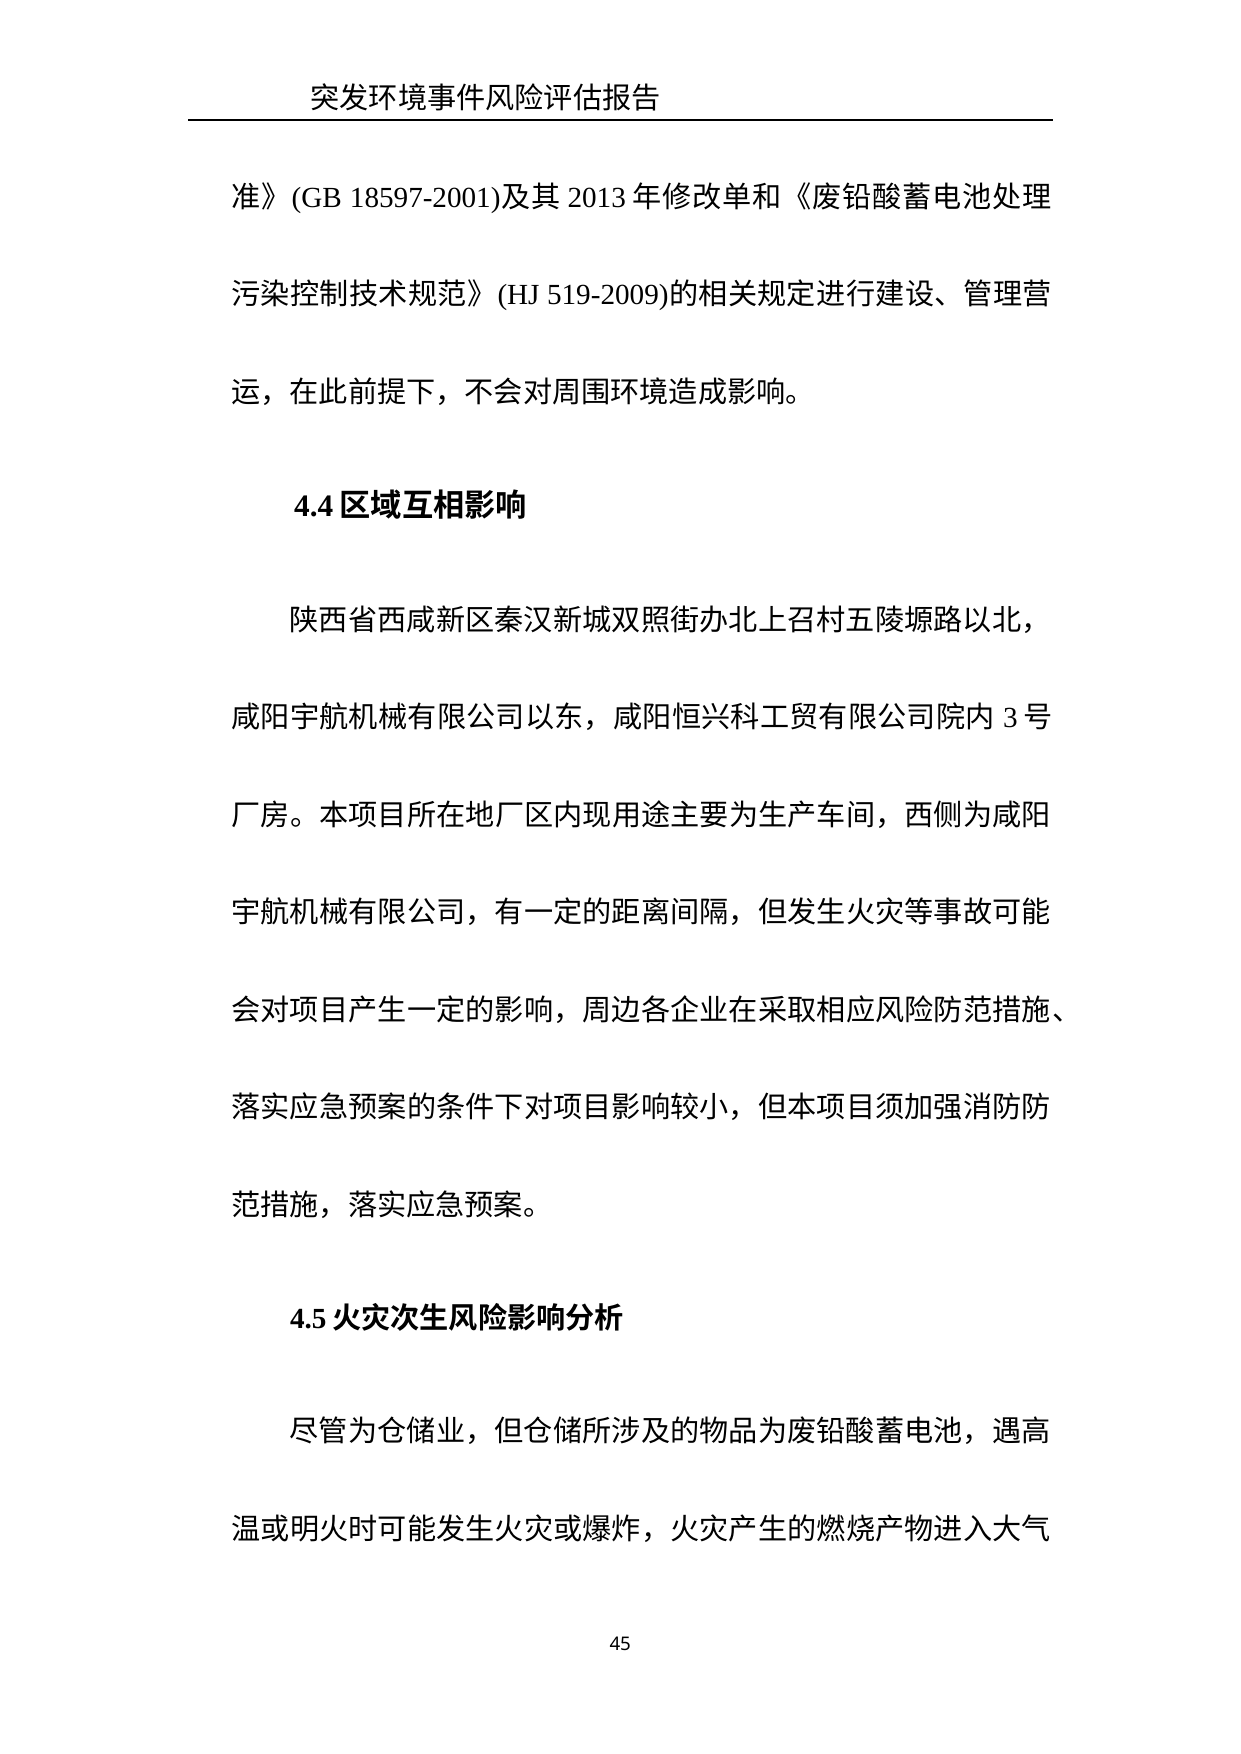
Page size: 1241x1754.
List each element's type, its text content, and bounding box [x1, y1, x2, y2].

text 陕西省西咸新区秦汉新城双照街办北上召村五陵塬路以北，咸阳宇航机械有限公司以东，咸阳恒兴科工贸有限公司院内3号厂房。本项目所在地厂区内现用途主要为生产车间，西侧为咸阳宇航机械有限公司，有一定的距离间隔，但发生火灾等事故可能会对项目产生一定的影响，周边各企业在采取相应风险防范措施、落实应急预案的条件下对项目影响较小，但本项目须加强消防防范措施，落实应急预案。 [231, 585, 1053, 1235]
subtitle 4.4区域互相影响 [231, 470, 1053, 535]
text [231, 162, 1053, 422]
subtitle 4.5火灾次生风险影响分析 [231, 1283, 1053, 1348]
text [231, 1396, 1053, 1559]
